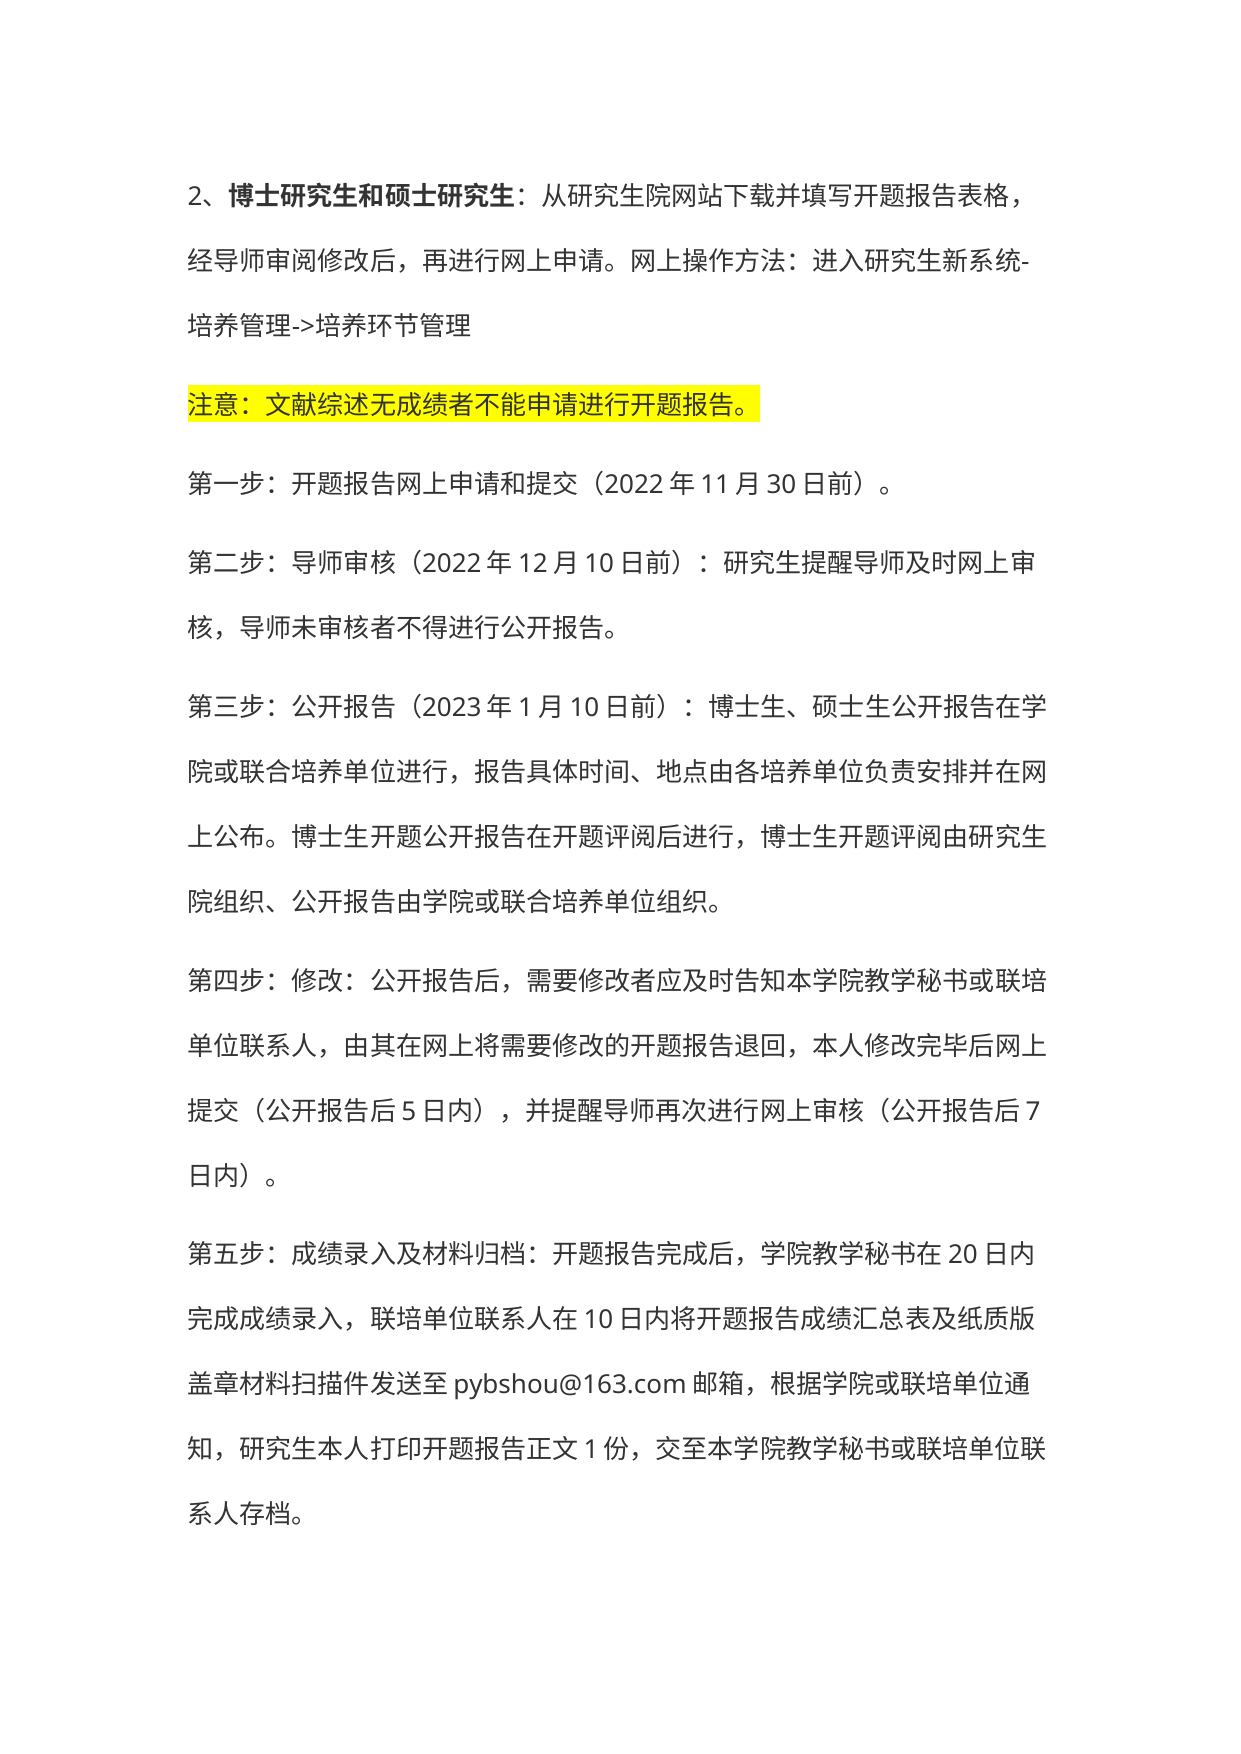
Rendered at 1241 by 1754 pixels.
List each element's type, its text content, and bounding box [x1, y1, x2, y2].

text 注意：文献综述无成绩者不能申请进行开题报告。 [187, 371, 1053, 436]
text 第二步：导师审核（2022年12月10日前）：研究生提醒导师及时网上审核，导师未审核者不得进行公开报告。 [187, 528, 1053, 658]
text 第三步：公开报告（2023年1月10日前）：博士生、硕士生公开报告在学院或联合培养单位进行，报告具体时间、地点由各培养单位负责安排并在网上公布。博士生开题公开报告在开题评阅后进行，博士生开题评阅由研究生院组织、公开报告由学院或联合培养单位组织。 [187, 672, 1053, 932]
text 第四步：修改：公开报告后，需要修改者应及时告知本学院教学秘书或联培单位联系人，由其在网上将需要修改的开题报告退回，本人修改完毕后网上提交（公开报告后5日内），并提醒导师再次进行网上审核（公开报告后7日内）。 [187, 946, 1053, 1206]
text 2、博士研究生和硕士研究生：从研究生院网站下载并填写开题报告表格，经导师审阅修改后，再进行网上申请。网上操作方法：进入研究生新系统-培养管理->培养环节管理 [187, 162, 1053, 357]
text 第五步：成绩录入及材料归档：开题报告完成后，学院教学秘书在20日内完成成绩录入，联培单位联系人在10日内将开题报告成绩汇总表及纸质版盖章材料扫描件发送至pybshou@163.com邮箱，根据学院或联培单位通知，研究生本人打印开题报告正文1份，交至本学院教学秘书或联培单位联系人存档。 [187, 1220, 1053, 1545]
text 第一步：开题报告网上申请和提交（2022年11月30日前）。 [187, 450, 1053, 515]
